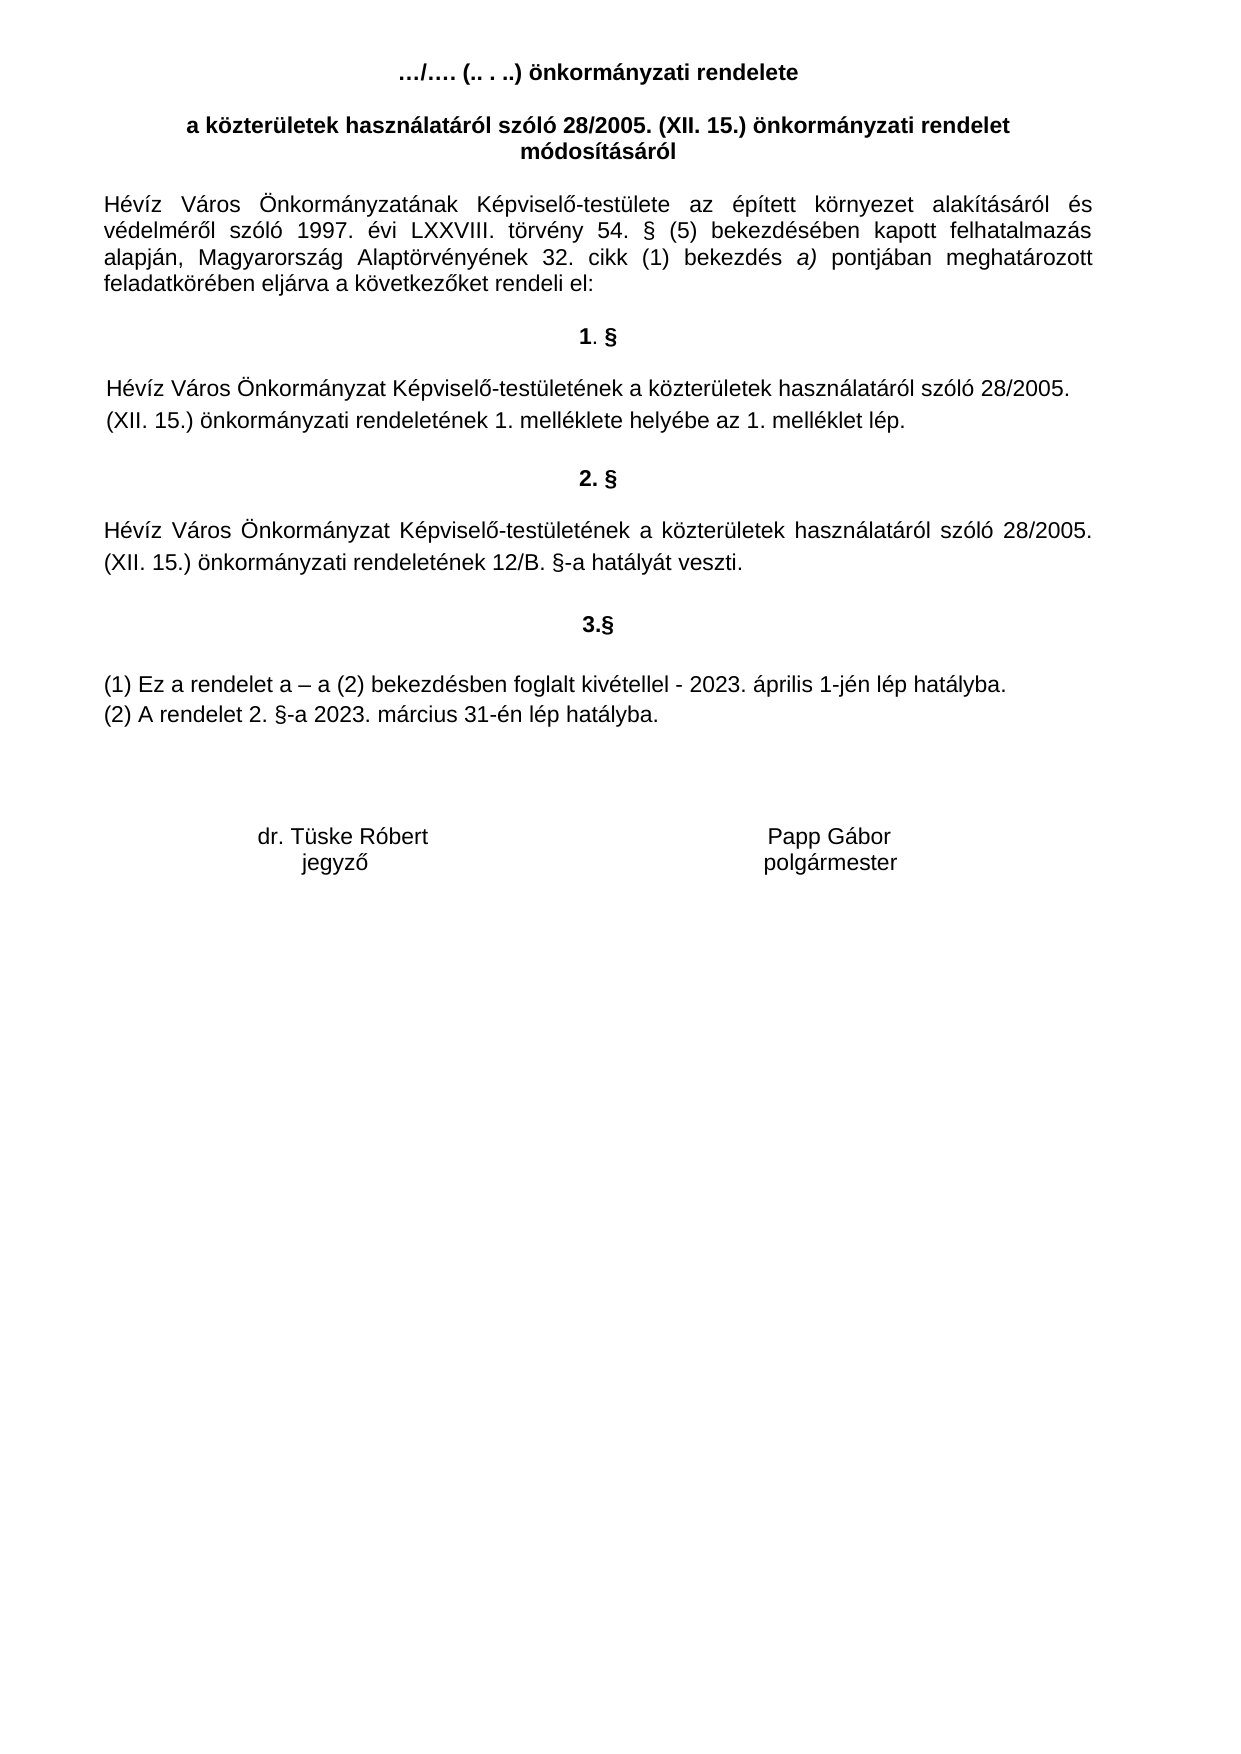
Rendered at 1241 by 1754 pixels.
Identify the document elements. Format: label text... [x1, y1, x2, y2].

text 1. § [103, 323, 1093, 349]
text (2) A rendelet 2. §-a 2023. március 31-én lép hatályba. [103, 701, 1093, 728]
text a közterületek használatáról szóló 28/2005. (XII. 15.) önkormányzati rendelet [103, 112, 1093, 138]
text Hévíz Város Önkormányzatának Képviselő-testülete az épített környezet alakításáról és védelméről szóló 1997. évi LXXVIII. törvény 54. § (5) bekezdésében kapott felhatalmazás alapján, Magyarország Alaptörvényének 32. cikk (1) bekezdés a) pontjában meghatározott feladatkörében eljárva a következőket rendeli el: [103, 191, 1093, 296]
text (XII. 15.) önkormányzati rendeletének 1. melléklete helyébe az 1. melléklet lép. [106, 407, 1093, 433]
text …/…. (.. . ..) önkormányzati rendelete [103, 59, 1093, 85]
text (1) Ez a rendelet a – a (2) bekezdésben foglalt kivétellel - 2023. április 1-jén lép hatályba. [103, 671, 1093, 698]
text módosításáról [103, 138, 1093, 164]
text Hévíz Város Önkormányzat Képviselő-testületének a közterületek használatáról szóló 28/2005. (XII. 15.) önkormányzati rendeletének 12/B. §-a hatályát veszti. [103, 517, 1093, 575]
text dr. Tüske Róbert Papp Gábor [103, 823, 1093, 849]
text 3.§ [103, 611, 1093, 637]
text 2. § [103, 465, 1093, 491]
text Hévíz Város Önkormányzat Képviselő-testületének a közterületek használatáról szóló 28/2005. [106, 375, 1093, 402]
text jegyző polgármester [103, 849, 1093, 875]
